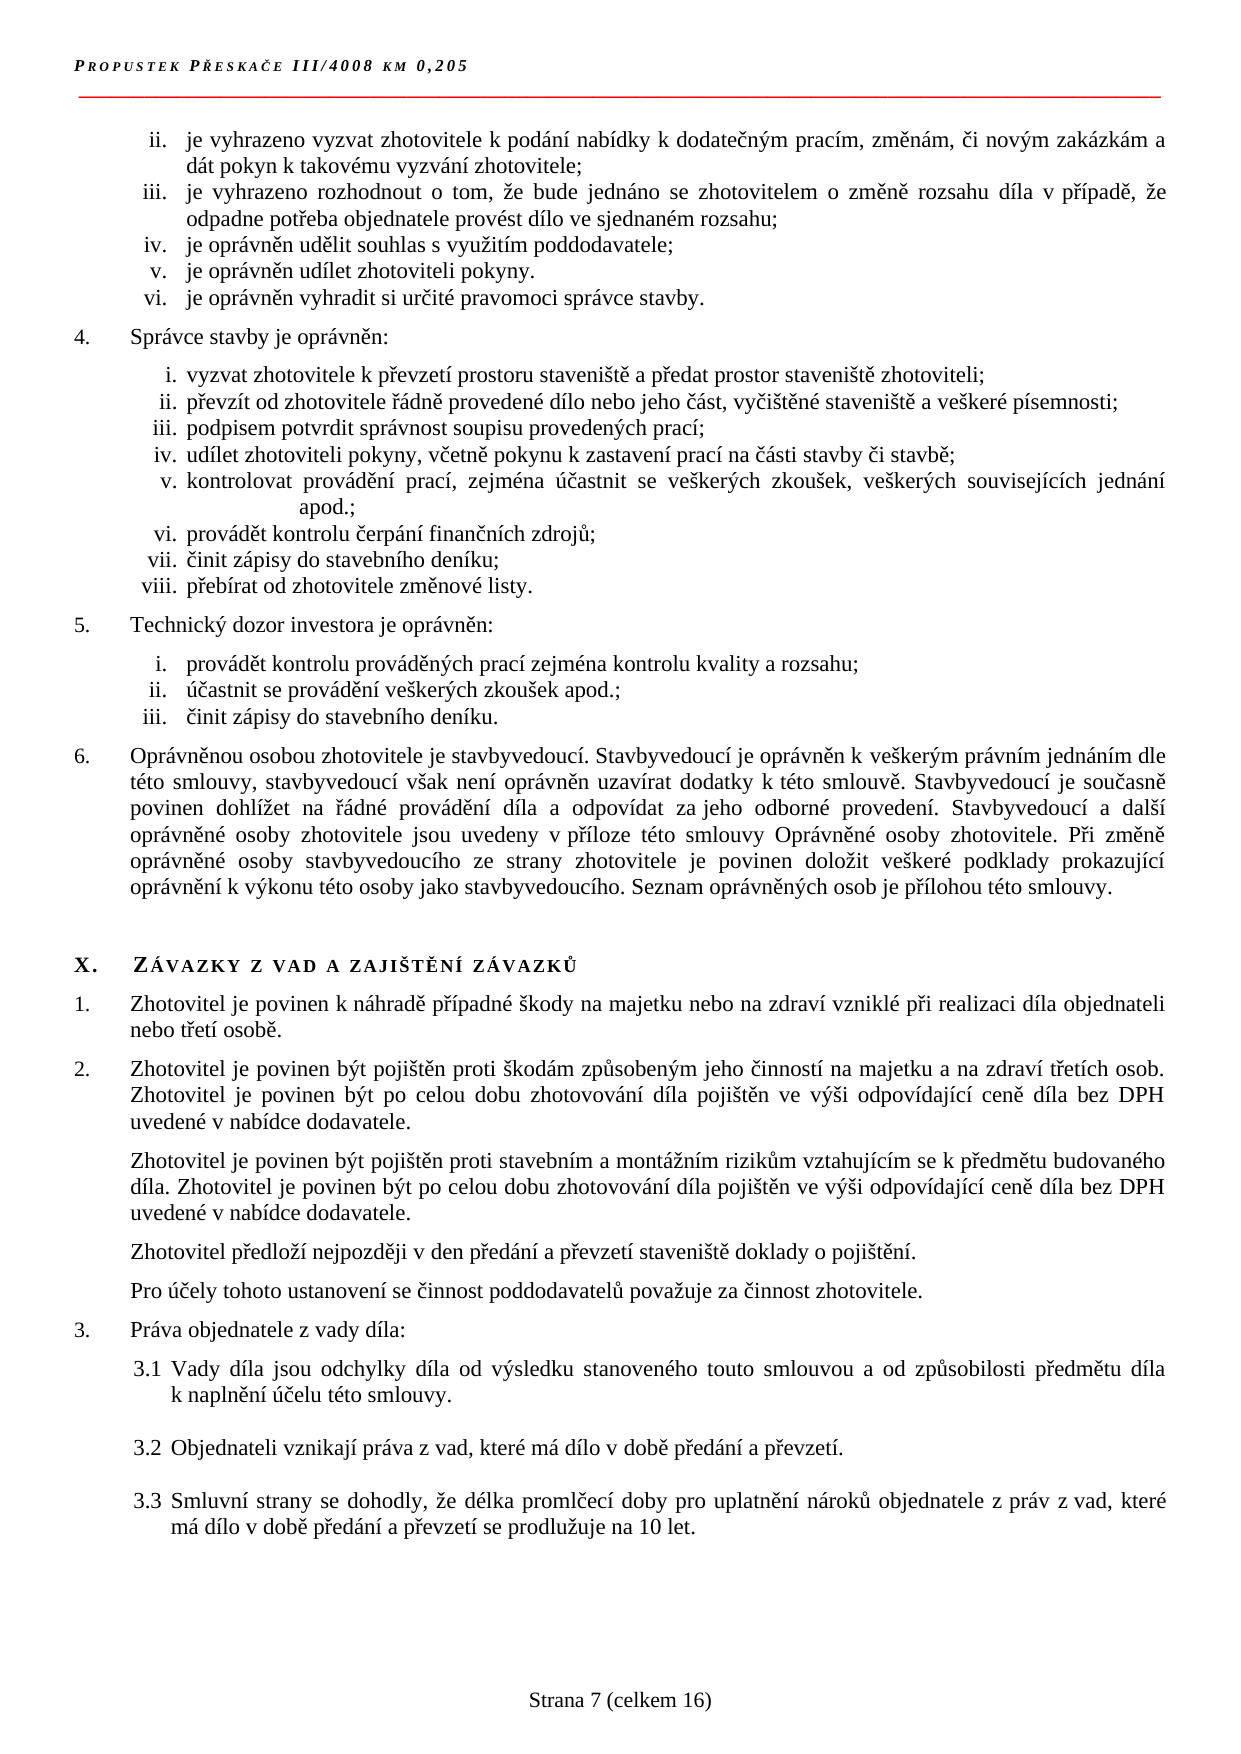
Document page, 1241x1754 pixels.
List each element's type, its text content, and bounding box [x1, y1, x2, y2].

list Technický dozor investora je oprávněn: [74, 611, 1166, 638]
list činit zápisy do stavebního deníku. [167, 703, 1166, 729]
list je oprávněn vyhradit si určité pravomoci správce stavby. [167, 284, 1166, 310]
list Závazky z vad a zajištění závazků [74, 951, 1166, 977]
list je vyhrazeno rozhodnout o tom, že bude jednáno se zhotovitelem o změně rozsahu díla v případě, že odpadne potřeba objednatele provést dílo ve sjednaném rozsahu; [167, 178, 1166, 231]
list účastnit se provádění veškerých zkoušek apod.; [167, 676, 1166, 703]
list Smluvní strany se dohodly, že délka promlčecí doby pro uplatnění nároků objednatele z práv z vad, které má dílo v době předání a převzetí se prodlužuje na 10 let. [133, 1487, 1166, 1539]
list kontrolovat provádění prací, zejména účastnit se veškerých zkoušek, veškerých souvisejících jednání apod.; [177, 467, 1166, 520]
list Správce stavby je oprávněn: [74, 323, 1166, 349]
text Zhotovitel předloží nejpozději v den předání a převzetí staveniště doklady o pojištění. [130, 1238, 1166, 1265]
list přebírat od zhotovitele změnové listy. [177, 572, 1166, 599]
list provádět kontrolu prováděných prací zejména kontrolu kvality a rozsahu; [167, 650, 1166, 676]
text Pro účely tohoto ustanovení se činnost poddodavatelů považuje za činnost zhotovitele. [130, 1277, 1166, 1303]
list udílet zhotoviteli pokyny, včetně pokynu k zastavení prací na části stavby či stavbě; [177, 441, 1166, 467]
list je oprávněn udělit souhlas s využitím poddodavatele; [167, 231, 1166, 257]
list Zhotovitel je povinen k náhradě případné škody na majetku nebo na zdraví vzniklé při realizaci díla objednateli nebo třetí osobě. [74, 990, 1166, 1043]
text Zhotovitel je povinen být pojištěn proti stavebním a montážním rizikům vztahujícím se k předmětu budovaného díla. Zhotovitel je povinen být po celou dobu zhotovování díla pojištěn ve výši odpovídající ceně díla bez DPH uvedené v nabídce dodavatele. [130, 1147, 1166, 1226]
list je vyhrazeno vyzvat zhotovitele k podání nabídky k dodatečným pracím, změnám, či novým zakázkám a dát pokyn k takovému vyzvání zhotovitele; [167, 126, 1166, 178]
list činit zápisy do stavebního deníku; [177, 546, 1166, 572]
list podpisem potvrdit správnost soupisu provedených prací; [177, 414, 1166, 441]
list Vady díla jsou odchylky díla od výsledku stanoveného touto smlouvou a od způsobilosti předmětu díla k naplnění účelu této smlouvy. [133, 1355, 1166, 1408]
list Zhotovitel je povinen být pojištěn proti škodám způsobeným jeho činností na majetku a na zdraví třetích osob. Zhotovitel je povinen být po celou dobu zhotovování díla pojištěn ve výši odpovídající ceně díla bez DPH uvedené v nabídce dodavatele. [74, 1055, 1166, 1134]
list vyzvat zhotovitele k převzetí prostoru staveniště a předat prostor staveniště zhotoviteli; [177, 362, 1166, 388]
list Práva objednatele z vady díla: [74, 1316, 1166, 1342]
list je oprávněn udílet zhotoviteli pokyny. [167, 257, 1166, 284]
list provádět kontrolu čerpání finančních zdrojů; [177, 520, 1166, 546]
list Objednateli vznikají práva z vad, které má dílo v době předání a převzetí. [133, 1434, 1166, 1460]
list Oprávněnou osobou zhotovitele je stavbyvedoucí. Stavbyvedoucí je oprávněn k veškerým právním jednáním dle této smlouvy, stavbyvedoucí však není oprávněn uzavírat dodatky k této smlouvě. Stavbyvedoucí je současně povinen dohlížet na řádné provádění díla a odpovídat za jeho odborné provedení. Stavbyvedoucí a další oprávněné osoby zhotovitele jsou uvedeny v příloze této smlouvy Oprávněné osoby zhotovitele. Při změně oprávněné osoby stavbyvedoucího ze strany zhotovitele je povinen doložit veškeré podklady prokazující oprávnění k výkonu této osoby jako stavbyvedoucího. Seznam oprávněných osob je přílohou této smlouvy. [74, 742, 1166, 900]
list převzít od zhotovitele řádně provedené dílo nebo jeho část, vyčištěné staveniště a veškeré písemnosti; [177, 388, 1166, 414]
